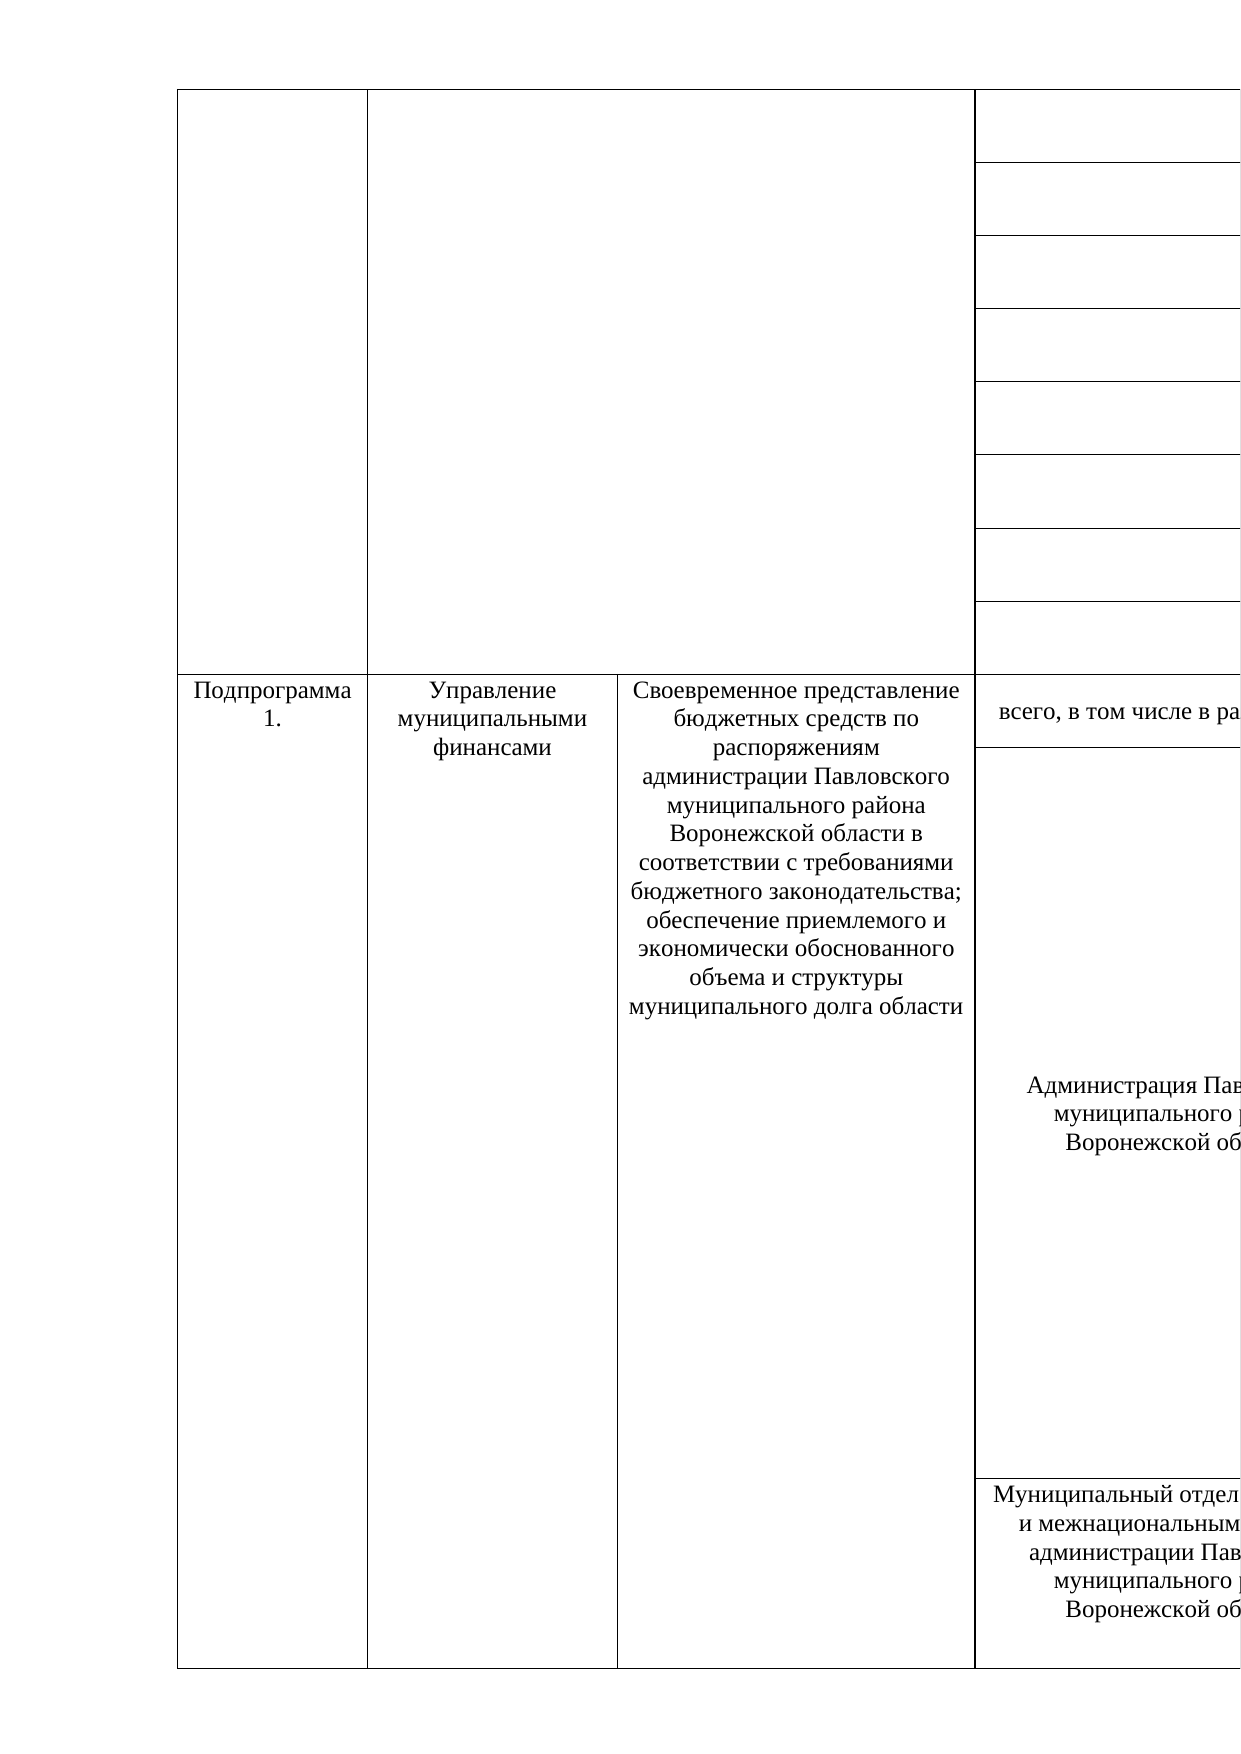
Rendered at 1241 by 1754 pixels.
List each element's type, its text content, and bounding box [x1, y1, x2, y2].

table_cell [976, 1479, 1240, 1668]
table_cell [976, 90, 1240, 162]
table_cell Управление муниципальными финансами [368, 675, 617, 1668]
table_cell [976, 163, 1240, 235]
table_cell [976, 455, 1240, 527]
table_cell Администрация Павловского муниципального района Воронежской области [976, 748, 1240, 1478]
table_cell всего, в том числе в разрезе ГРБС: [976, 675, 1240, 747]
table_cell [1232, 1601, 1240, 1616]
table_cell [976, 382, 1240, 454]
table_cell Подпрограмма 1. [178, 675, 367, 1668]
table_cell Своевременное представление бюджетных средств по распоряжениям администрации Павловского муниципального района Воронежской области в соответствии с требованиями бюджетного законодательства; обеспечение приемлемого и экономически обоснованного объема и структуры муниципального долга области [618, 675, 974, 1668]
table_cell [976, 602, 1240, 674]
table_cell [976, 309, 1240, 381]
table_cell [976, 529, 1240, 601]
table_cell [976, 236, 1240, 308]
